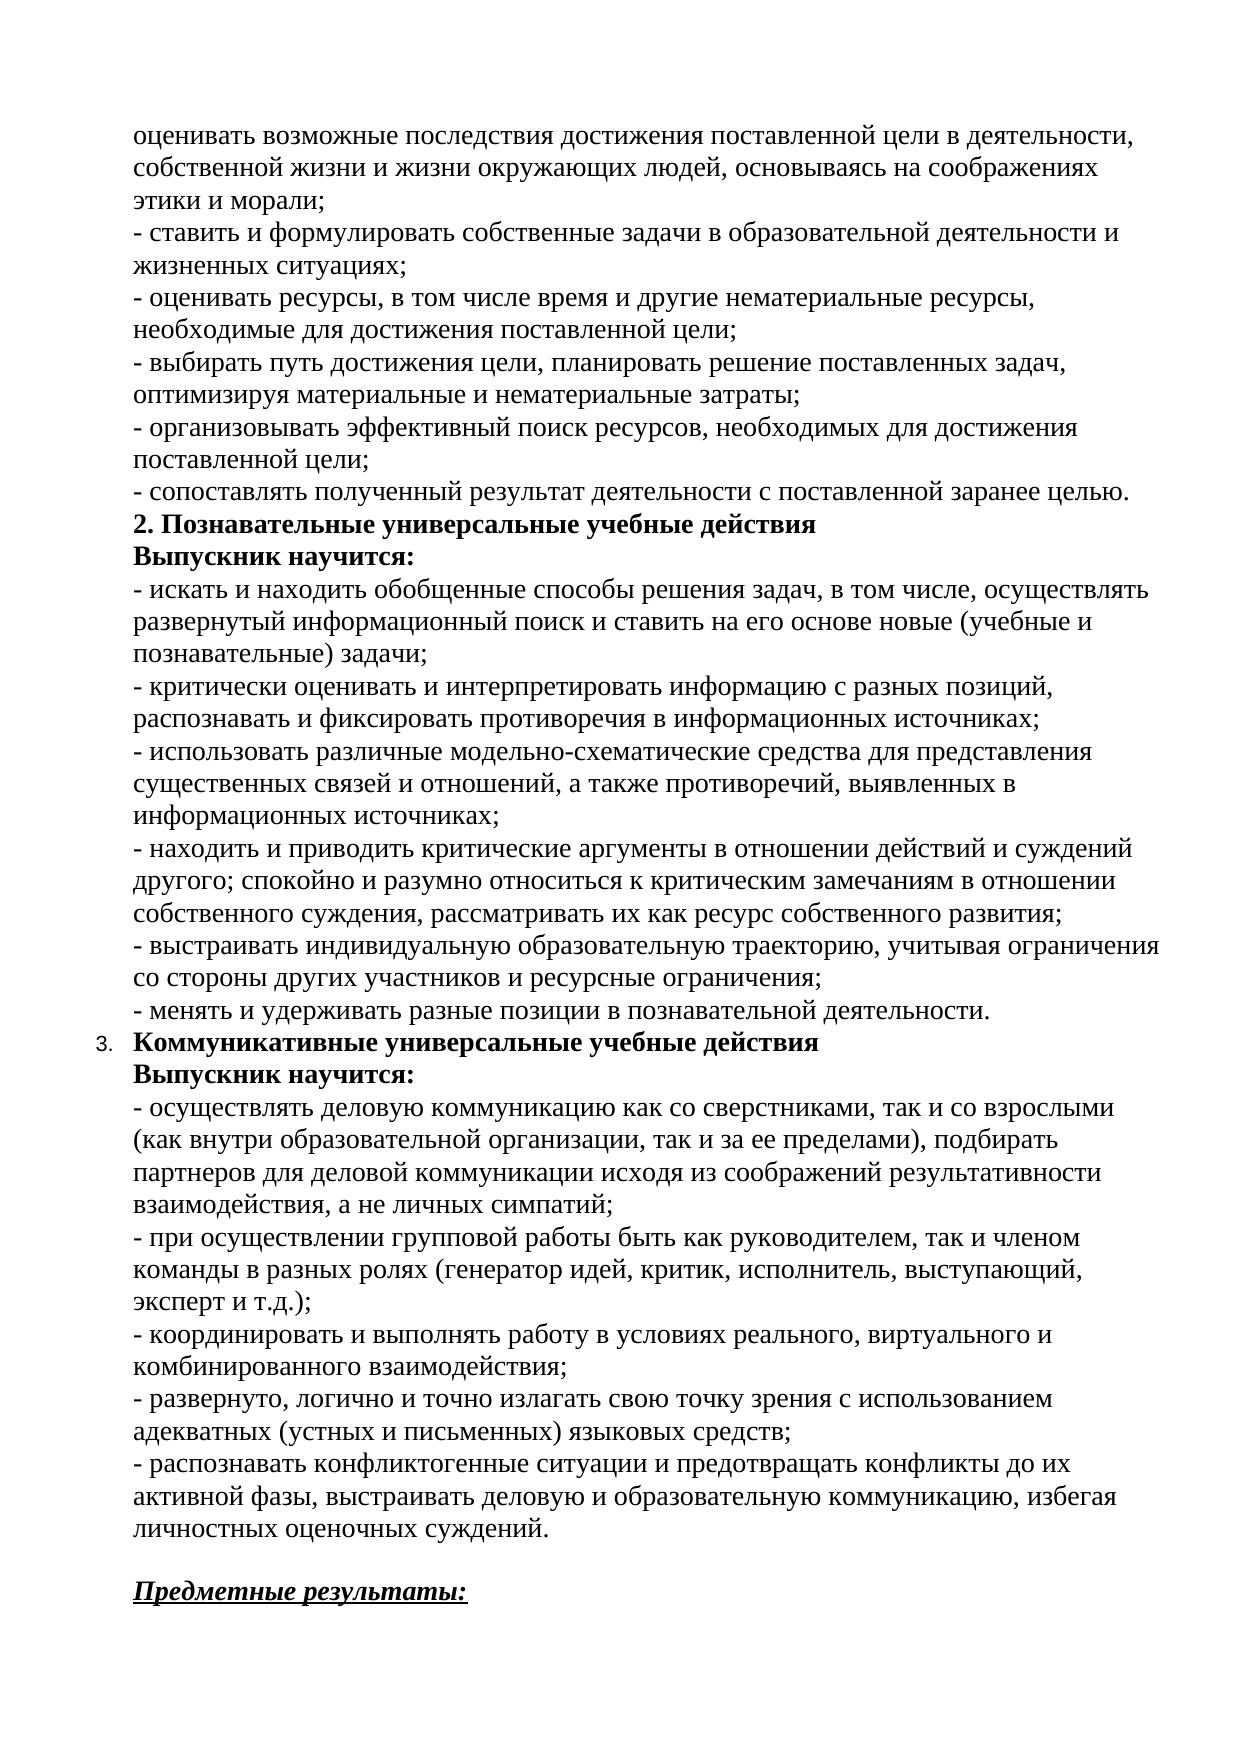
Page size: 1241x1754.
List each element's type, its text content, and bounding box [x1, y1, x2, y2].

text - выстраивать индивидуальную образовательную траекторию, учитывая ограничения со стороны других участников и ресурсные ограничения; [133, 928, 1166, 993]
text - искать и находить обобщенные способы решения задач, в том числе, осуществлять развернутый информационный поиск и ставить на его основе новые (учебные и познавательные) задачи; [133, 572, 1166, 669]
text - при осуществлении групповой работы быть как руководителем, так и членом команды в разных ролях (генератор идей, критик, исполнитель, выступающий, эксперт и т.д.); [133, 1219, 1166, 1317]
text оценивать возможные последствия достижения поставленной цели в деятельности, собственной жизни и жизни окружающих людей, основываясь на соображениях этики и морали; [133, 118, 1166, 215]
text Выпускник научится: [133, 539, 1166, 572]
text - организовывать эффективный поиск ресурсов, необходимых для достижения поставленной цели; [133, 410, 1166, 474]
text - сопоставлять полученный результат деятельности с поставленной заранее целью. [133, 474, 1166, 507]
text - координировать и выполнять работу в условиях реального, виртуального и комбинированного взаимодействия; [133, 1317, 1166, 1382]
text - выбирать путь достижения цели, планировать решение поставленных задач, оптимизируя материальные и нематериальные затраты; [133, 345, 1166, 410]
text - ставить и формулировать собственные задачи в образовательной деятельности и жизненных ситуациях; [133, 215, 1166, 280]
text - распознавать конфликтогенные ситуации и предотвращать конфликты до их активной фазы, выстраивать деловую и образовательную коммуникацию, избегая личностных оценочных суждений. [133, 1446, 1166, 1543]
text Предметные результаты: [133, 1574, 1166, 1607]
text - оценивать ресурсы, в том числе время и другие нематериальные ресурсы, необходимые для достижения поставленной цели; [133, 280, 1166, 345]
text - менять и удерживать разные позиции в познавательной деятельности. [133, 993, 1166, 1025]
text 2. Познавательные универсальные учебные действия [133, 507, 1166, 539]
text Выпускник научится: [133, 1058, 1166, 1090]
text - находить и приводить критические аргументы в отношении действий и суждений другого; спокойно и разумно относиться к критическим замечаниям в отношении собственного суждения, рассматривать их как ресурс собственного развития; [133, 831, 1166, 928]
text - использовать различные модельно-схематические средства для представления существенных связей и отношений, а также противоречий, выявленных в информационных источниках; [133, 734, 1166, 831]
text - осуществлять деловую коммуникацию как со сверстниками, так и со взрослыми (как внутри образовательной организации, так и за ее пределами), подбирать партнеров для деловой коммуникации исходя из соображений результативности взаимодействия, а не личных симпатий; [133, 1090, 1166, 1219]
text - критически оценивать и интерпретировать информацию с разных позиций, распознавать и фиксировать противоречия в информационных источниках; [133, 669, 1166, 734]
text - развернуто, логично и точно излагать свою точку зрения с использованием адекватных (устных и письменных) языковых средств; [133, 1382, 1166, 1446]
list Коммуникативные универсальные учебные действия [95, 1025, 1166, 1058]
